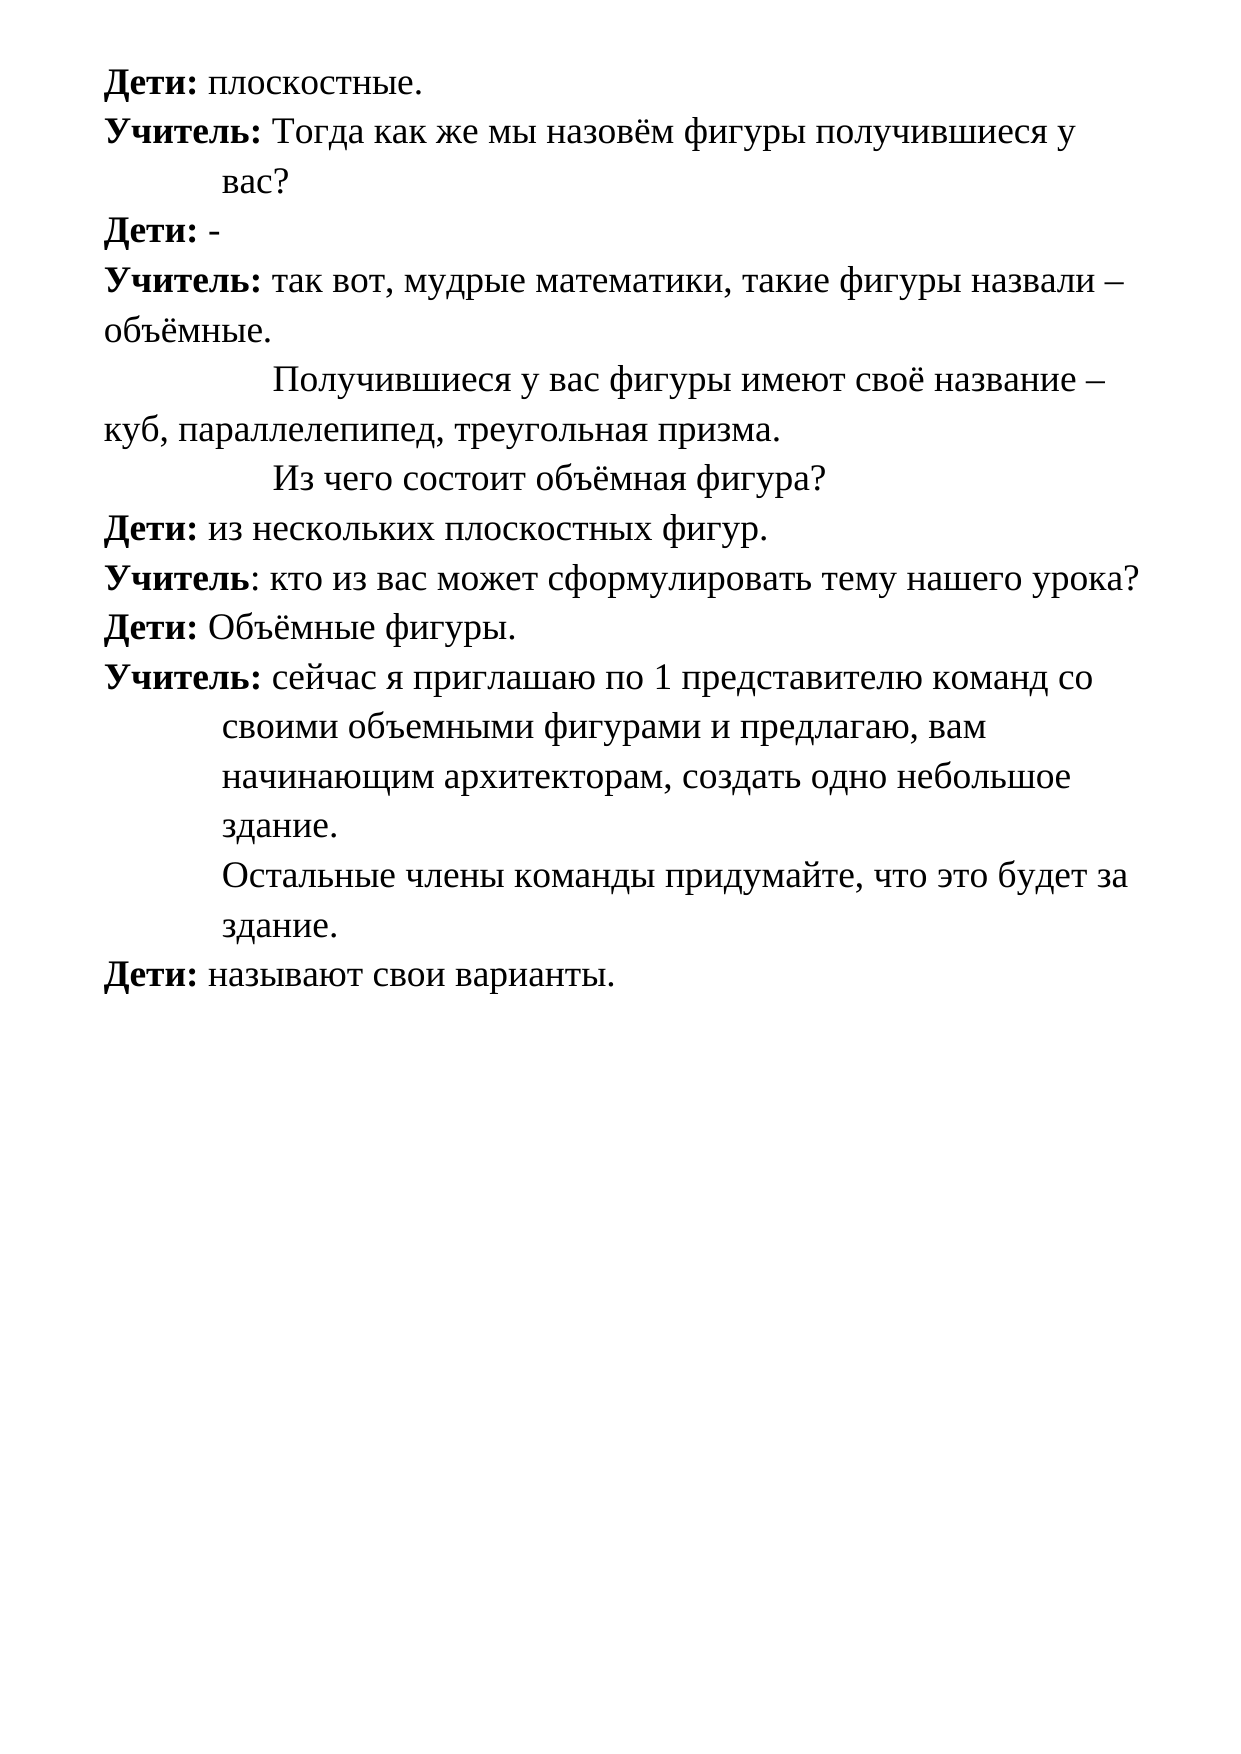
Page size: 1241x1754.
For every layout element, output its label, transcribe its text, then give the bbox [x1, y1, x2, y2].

list Учитель: кто из вас может сформулировать тему нашего урока? [103, 555, 1152, 598]
list Учитель: так вот, мудрые математики, такие фигуры назвали – объёмные. [103, 257, 1152, 350]
list Остальные члены команды придумайте, что это будет за здание. [222, 852, 1152, 945]
list Дети: Объёмные фигуры. [103, 604, 1152, 648]
list Дети: плоскостные. [103, 59, 1152, 102]
list Из чего состоит объёмная фигура? [103, 456, 1152, 499]
list Учитель: сейчас я приглашаю по 1 представителю команд со своими объемными фигурами и предлагаю, вам начинающим архитекторам, создать одно небольшое здание. [103, 654, 1152, 846]
list Дети: - [103, 208, 1152, 251]
list Дети: из нескольких плоскостных фигур. [103, 505, 1152, 548]
list Получившиеся у вас фигуры имеют своё название – куб, параллелепипед, треугольная призма. [103, 357, 1152, 449]
list Учитель: Тогда как же мы назовём фигуры получившиеся у вас? [103, 109, 1152, 201]
list Дети: называют свои варианты. [103, 952, 1152, 995]
